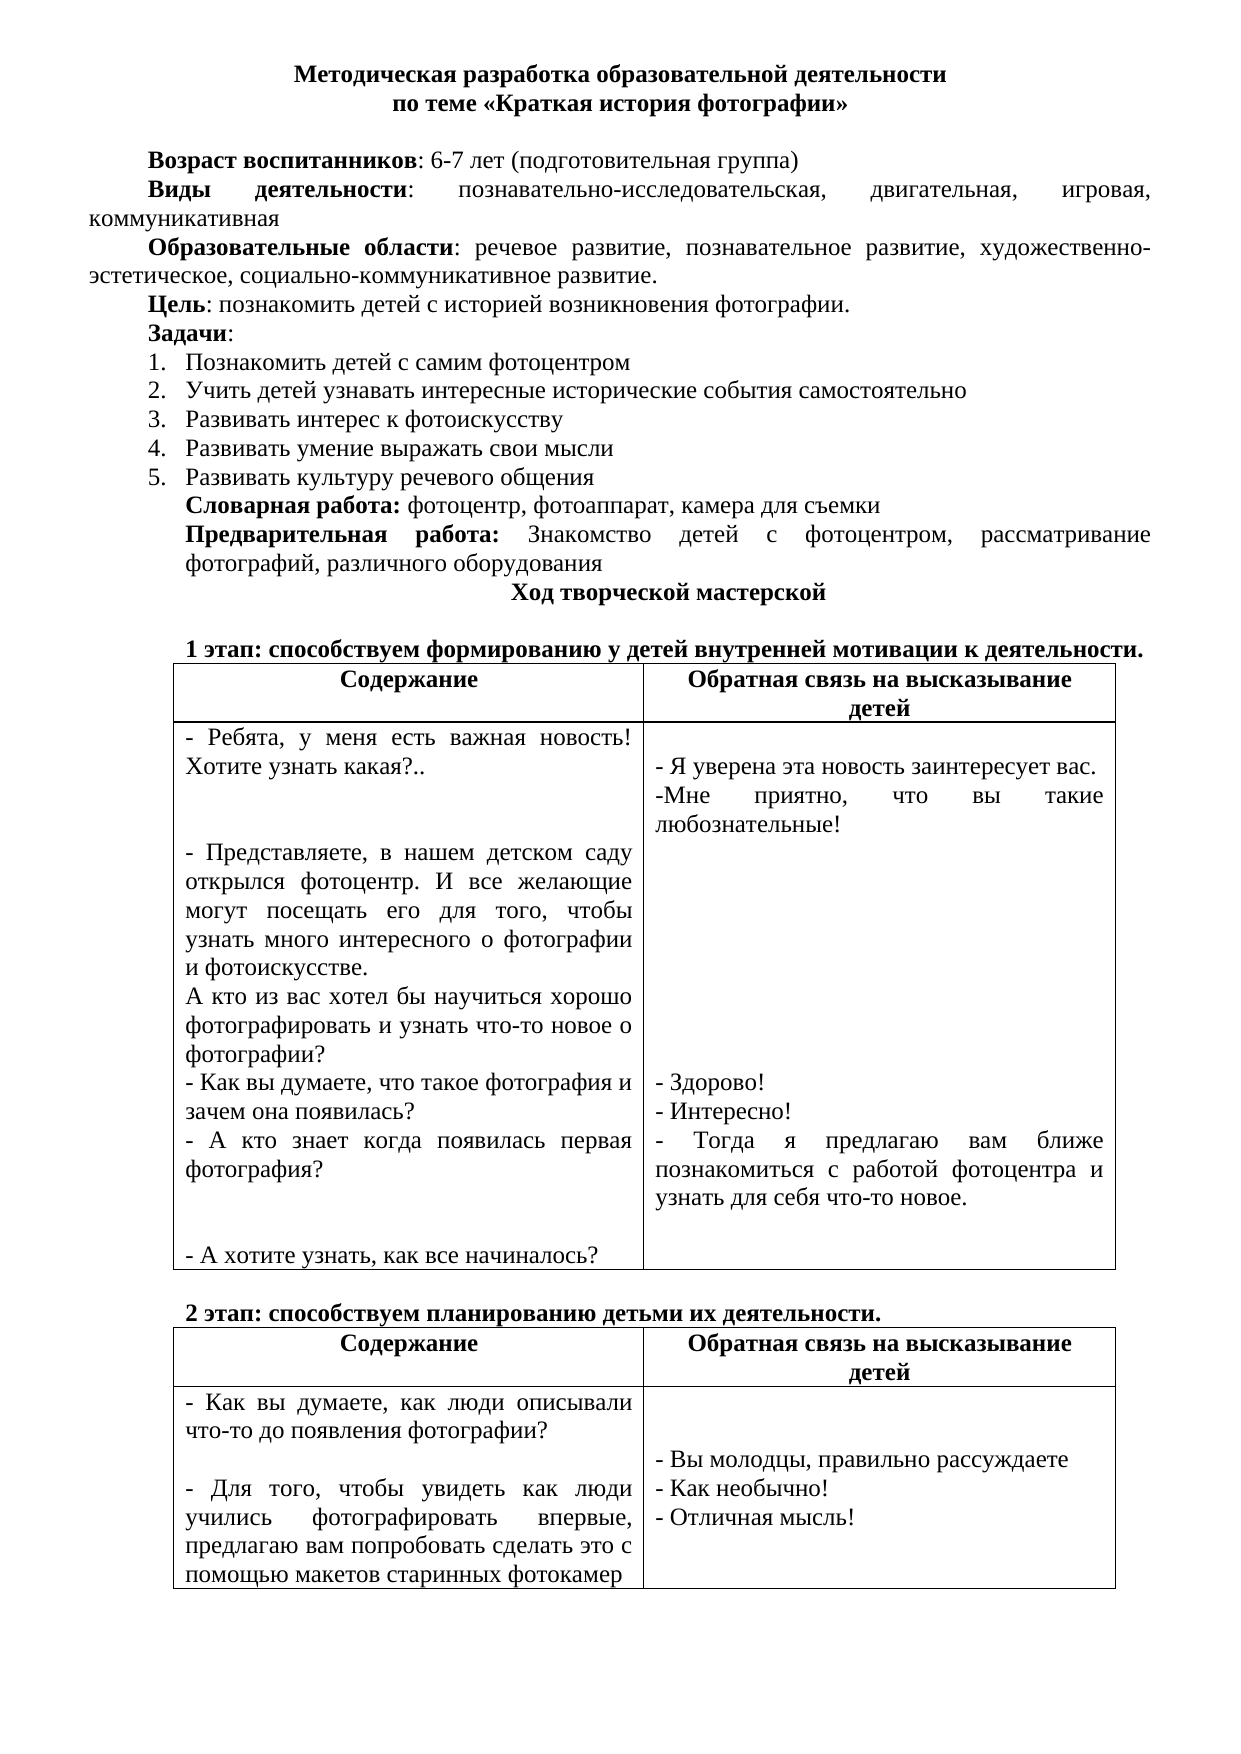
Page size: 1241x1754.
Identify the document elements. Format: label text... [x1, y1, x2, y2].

text Задачи: [89, 318, 1152, 347]
list Развивать культуру речевого общения [148, 462, 1152, 490]
list Словарная работа: фотоцентр, фотоаппарат, камера для съемки [185, 490, 1152, 519]
table_cell - Ребята, у меня есть важная новость! Хотите узнать какая?.. - Представляете, в нашем детском саду открылся фотоцентр. И все желающие могут посещать его для того, чтобы узнать много интересного о фотографии и фотоискусстве. А кто из вас хотел бы научиться хорошо фотографировать и узнать что-то новое о фотографии? - Как вы думаете, что такое фотография и зачем она появилась? - А кто знает когда появилась первая фотография? - А хотите узнать, как все начиналось? [174, 723, 643, 1269]
text Возраст воспитанников: 6-7 лет (подготовительная группа) [89, 145, 1152, 174]
text Цель: познакомить детей с историей возникновения фотографии. [89, 289, 1152, 318]
list Развивать интерес к фотоискусству [148, 404, 1152, 433]
list 2 этап: способствуем планированию детьми их деятельности. [185, 1298, 1152, 1327]
table_header Содержание [174, 1328, 643, 1386]
list Предварительная работа: Знакомство детей с фотоцентром, рассматривание фотографий, различного оборудования [185, 519, 1152, 577]
list Учить детей узнавать интересные исторические события самостоятельно [148, 375, 1152, 404]
table_header Обратная связь на высказывание детей [644, 1328, 1115, 1386]
table_cell - Я уверена эта новость заинтересует вас. -Мне приятно, что вы такие любознательные! - Здорово! - Интересно! - Тогда я предлагаю вам ближе познакомиться с работой фотоцентра и узнать для себя что-то новое. [644, 723, 1115, 1269]
text Виды деятельности: познавательно-исследовательская, двигательная, игровая, коммуникативная [89, 174, 1152, 232]
table_header Содержание [174, 664, 643, 721]
list Ход творческой мастерской [185, 577, 1152, 605]
list Познакомить детей с самим фотоцентром [148, 347, 1152, 375]
list 1 этап: способствуем формированию у детей внутренней мотивации к деятельности. [185, 634, 1152, 663]
table_header Обратная связь на высказывание детей [644, 664, 1115, 721]
text Образовательные области: речевое развитие, познавательное развитие, художественно-эстетическое, социально-коммуникативное развитие. [89, 232, 1152, 289]
list Развивать умение выражать свои мысли [148, 433, 1152, 462]
table_cell - Вы молодцы, правильно рассуждаете - Как необычно! - Отличная мысль! [644, 1387, 1115, 1588]
text по теме «Краткая история фотографии» [89, 88, 1152, 117]
text Методическая разработка образовательной деятельности [89, 59, 1152, 88]
table_cell - Как вы думаете, как люди описывали что-то до появления фотографии? - Для того, чтобы увидеть как люди учились фотографировать впервые, предлагаю вам попробовать сделать это с помощью макетов старинных фотокамер [174, 1387, 643, 1588]
